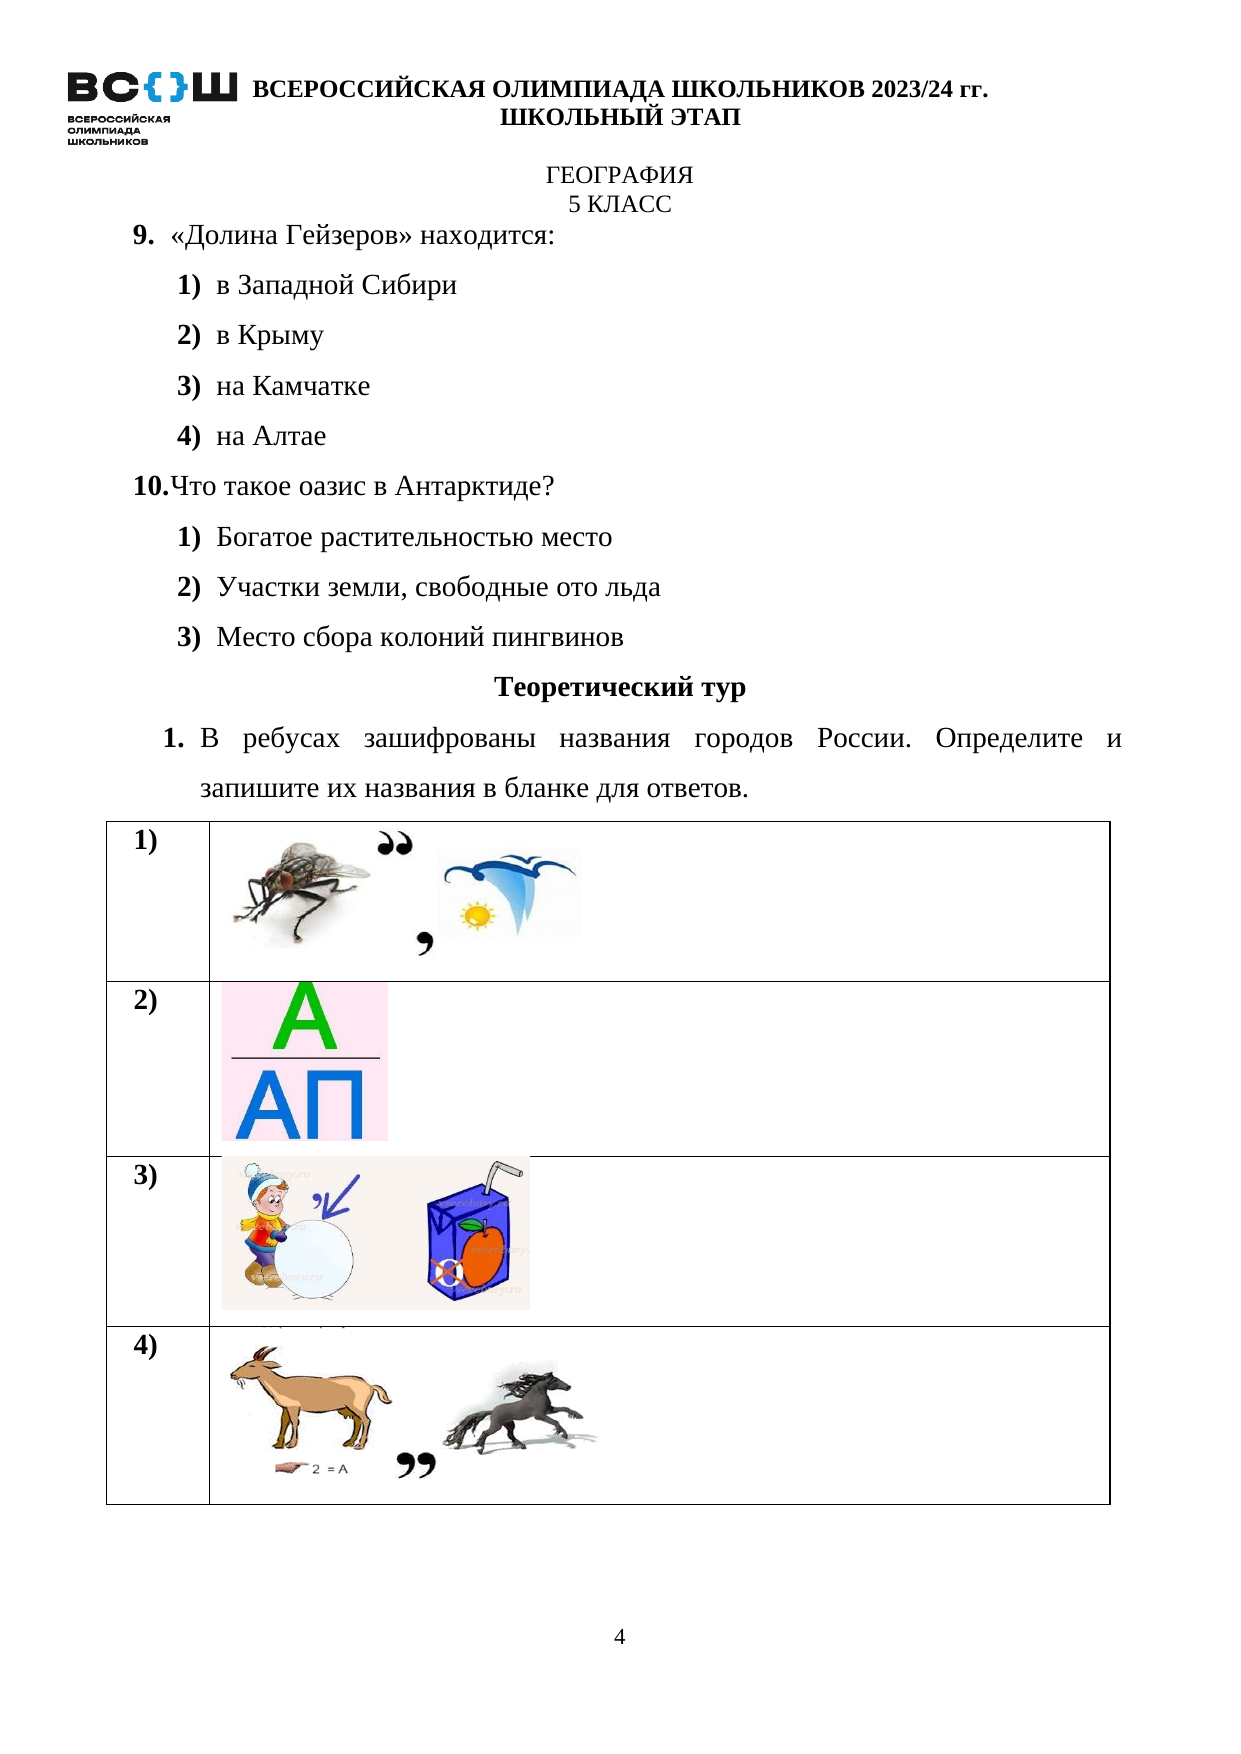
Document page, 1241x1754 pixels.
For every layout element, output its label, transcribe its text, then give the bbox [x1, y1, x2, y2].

list «Долина Гейзеров» находится: [133, 217, 1134, 250]
list на Алтае [177, 418, 1134, 452]
table_header [210, 822, 1109, 981]
picture [221, 982, 389, 1141]
table_cell [210, 1157, 1109, 1326]
list Место сбора колоний пингвинов [177, 619, 1134, 653]
picture [221, 827, 583, 956]
table_header 1) [107, 822, 209, 981]
table_cell [210, 1327, 1109, 1504]
picture [221, 1156, 530, 1310]
table_cell 3) [107, 1157, 209, 1326]
list в Крыму [177, 317, 1134, 351]
table_cell 2) [107, 982, 209, 1156]
list Участки земли, свободные ото льда [177, 569, 1134, 603]
table_cell [210, 982, 1109, 1156]
picture [67, 72, 238, 145]
list Богатое растительностью место [177, 519, 1134, 552]
table_cell 4) [107, 1327, 209, 1504]
list В ребусах зашифрованы названия городов России. Определите и запишите их названия в бланке для ответов. [162, 720, 1122, 804]
list на Камчатке [177, 368, 1134, 401]
list в Западной Сибири [177, 267, 1134, 301]
picture [229, 1327, 600, 1479]
list Что такое оазис в Антарктиде? [133, 468, 1134, 502]
subtitle Теоретический тур [494, 669, 1134, 703]
